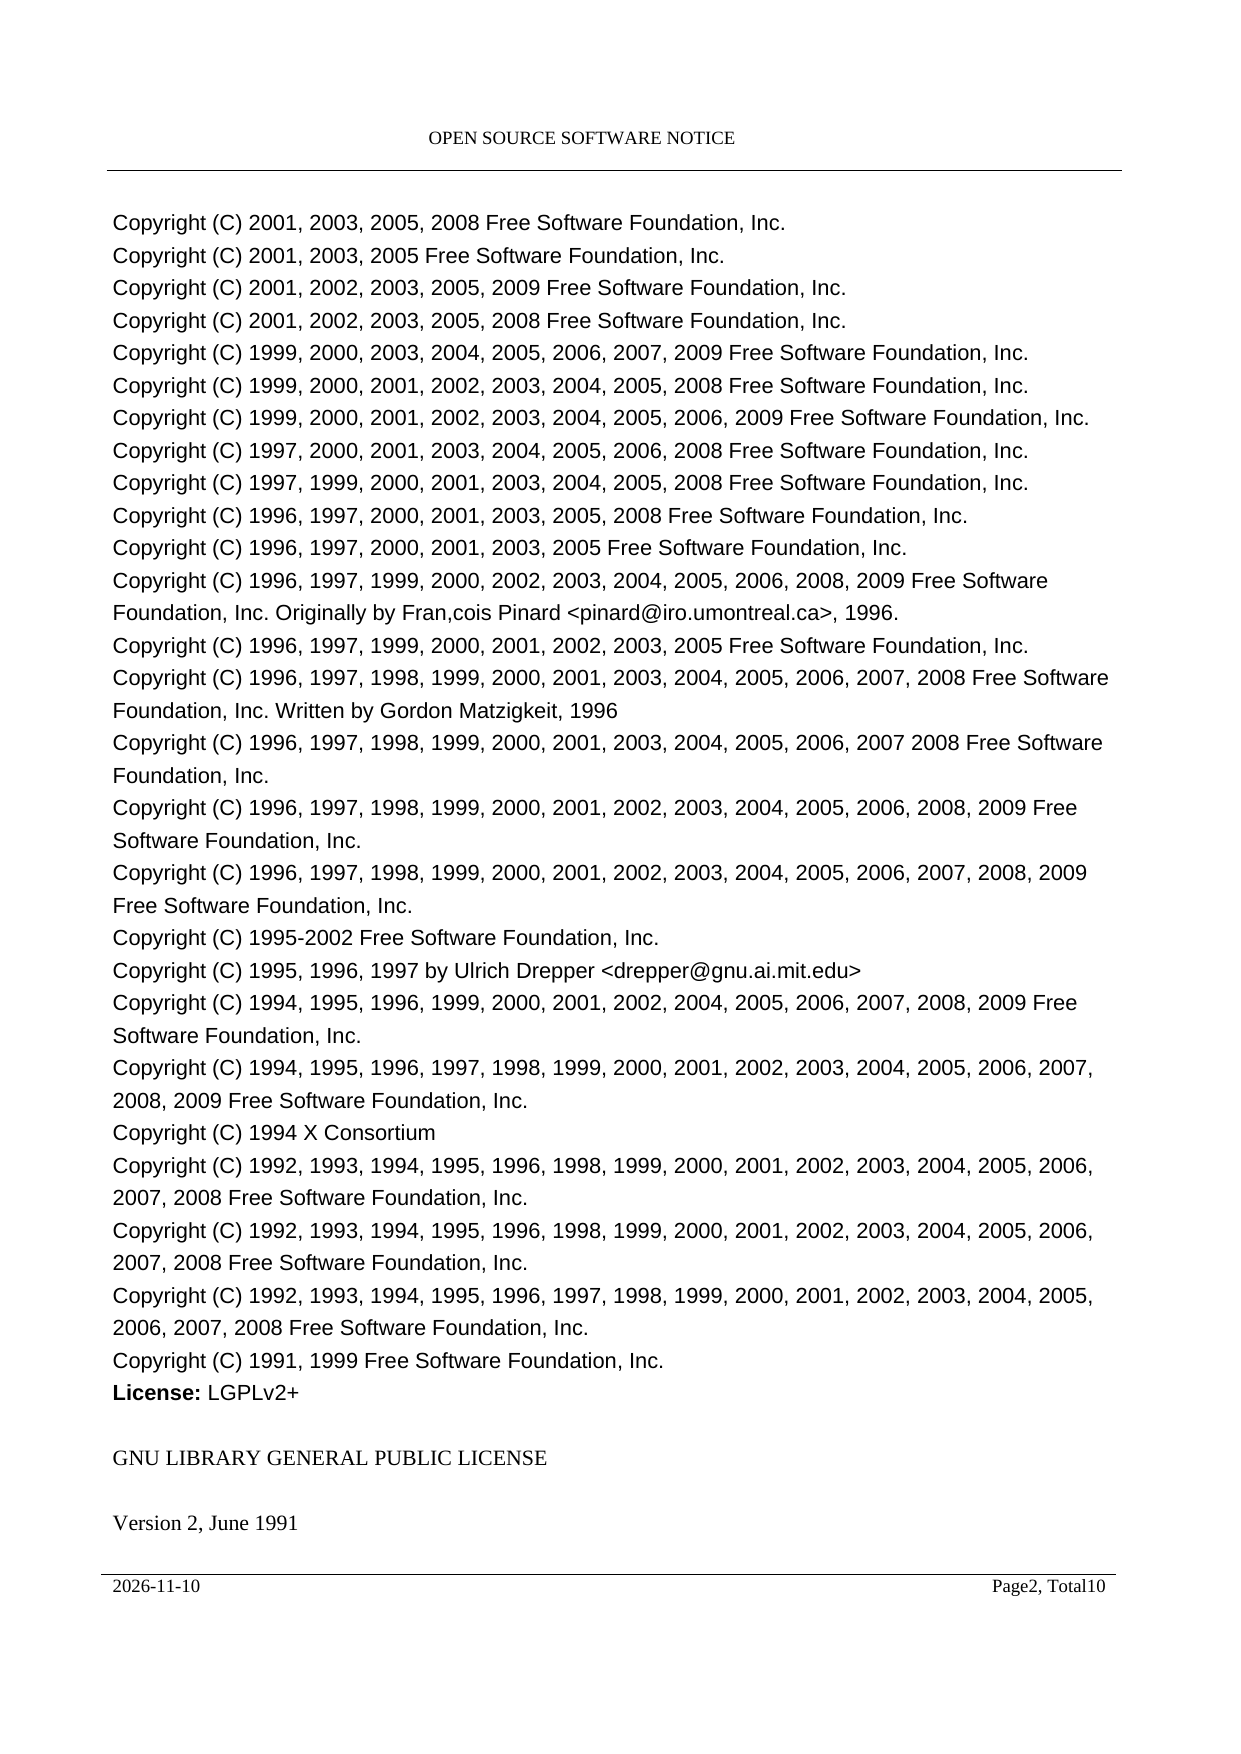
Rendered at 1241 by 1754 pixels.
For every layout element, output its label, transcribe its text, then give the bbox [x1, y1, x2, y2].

text Copyright (C) 1996, 1997, 1998, 1999, 2000, 2001, 2002, 2003, 2004, 2005, 2006, 2008, 2009 Free Software Foundation, Inc. [112, 791, 1128, 856]
text Copyright (C) 1996, 1997, 1998, 1999, 2000, 2001, 2003, 2004, 2005, 2006, 2007, 2008 Free Software Foundation, Inc. Written by Gordon Matzigkeit, 1996 [112, 661, 1128, 726]
text Copyright (C) 1994, 1995, 1996, 1997, 1998, 1999, 2000, 2001, 2002, 2003, 2004, 2005, 2006, 2007, 2008, 2009 Free Software Foundation, Inc. [112, 1051, 1128, 1116]
text Copyright (C) 1992, 1993, 1994, 1995, 1996, 1998, 1999, 2000, 2001, 2002, 2003, 2004, 2005, 2006, 2007, 2008 Free Software Foundation, Inc. [112, 1149, 1128, 1214]
text Copyright (C) 1996, 1997, 1998, 1999, 2000, 2001, 2002, 2003, 2004, 2005, 2006, 2007, 2008, 2009 Free Software Foundation, Inc. [112, 856, 1128, 921]
text Copyright (C) 2001, 2002, 2003, 2005, 2009 Free Software Foundation, Inc. [112, 271, 1128, 304]
text Copyright (C) 1992, 1993, 1994, 1995, 1996, 1997, 1998, 1999, 2000, 2001, 2002, 2003, 2004, 2005, 2006, 2007, 2008 Free Software Foundation, Inc. [112, 1279, 1128, 1344]
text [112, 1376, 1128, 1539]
text Copyright (C) 1997, 1999, 2000, 2001, 2003, 2004, 2005, 2008 Free Software Foundation, Inc. [112, 466, 1128, 499]
text Copyright (C) 1996, 1997, 1999, 2000, 2002, 2003, 2004, 2005, 2006, 2008, 2009 Free Software Foundation, Inc. Originally by Fran,cois Pinard <pinard@iro.umontreal.ca>, 1996. [112, 564, 1128, 629]
text Copyright (C) 1996, 1997, 1998, 1999, 2000, 2001, 2003, 2004, 2005, 2006, 2007 2008 Free Software Foundation, Inc. [112, 726, 1128, 791]
text Copyright (C) 2001, 2003, 2005 Free Software Foundation, Inc. [112, 239, 1128, 271]
text Copyright (C) 1991, 1999 Free Software Foundation, Inc. [112, 1344, 1128, 1376]
text Copyright (C) 2001, 2003, 2005, 2008 Free Software Foundation, Inc. [112, 206, 1128, 239]
text Copyright (C) 1992, 1993, 1994, 1995, 1996, 1998, 1999, 2000, 2001, 2002, 2003, 2004, 2005, 2006, 2007, 2008 Free Software Foundation, Inc. [112, 1214, 1128, 1279]
text Copyright (C) 1997, 2000, 2001, 2003, 2004, 2005, 2006, 2008 Free Software Foundation, Inc. [112, 434, 1128, 466]
text Copyright (C) 1995, 1996, 1997 by Ulrich Drepper <drepper@gnu.ai.mit.edu> [112, 954, 1128, 986]
text Copyright (C) 1999, 2000, 2001, 2002, 2003, 2004, 2005, 2006, 2009 Free Software Foundation, Inc. [112, 401, 1128, 434]
text Copyright (C) 1994 X Consortium [112, 1116, 1128, 1149]
text Copyright (C) 1999, 2000, 2001, 2002, 2003, 2004, 2005, 2008 Free Software Foundation, Inc. [112, 369, 1128, 401]
text Copyright (C) 1996, 1997, 2000, 2001, 2003, 2005, 2008 Free Software Foundation, Inc. [112, 499, 1128, 531]
text Copyright (C) 1996, 1997, 2000, 2001, 2003, 2005 Free Software Foundation, Inc. [112, 531, 1128, 564]
text Copyright (C) 1996, 1997, 1999, 2000, 2001, 2002, 2003, 2005 Free Software Foundation, Inc. [112, 629, 1128, 661]
text Copyright (C) 1995-2002 Free Software Foundation, Inc. [112, 921, 1128, 954]
text Copyright (C) 2001, 2002, 2003, 2005, 2008 Free Software Foundation, Inc. [112, 304, 1128, 336]
text Copyright (C) 1994, 1995, 1996, 1999, 2000, 2001, 2002, 2004, 2005, 2006, 2007, 2008, 2009 Free Software Foundation, Inc. [112, 986, 1128, 1051]
text Copyright (C) 1999, 2000, 2003, 2004, 2005, 2006, 2007, 2009 Free Software Foundation, Inc. [112, 336, 1128, 369]
